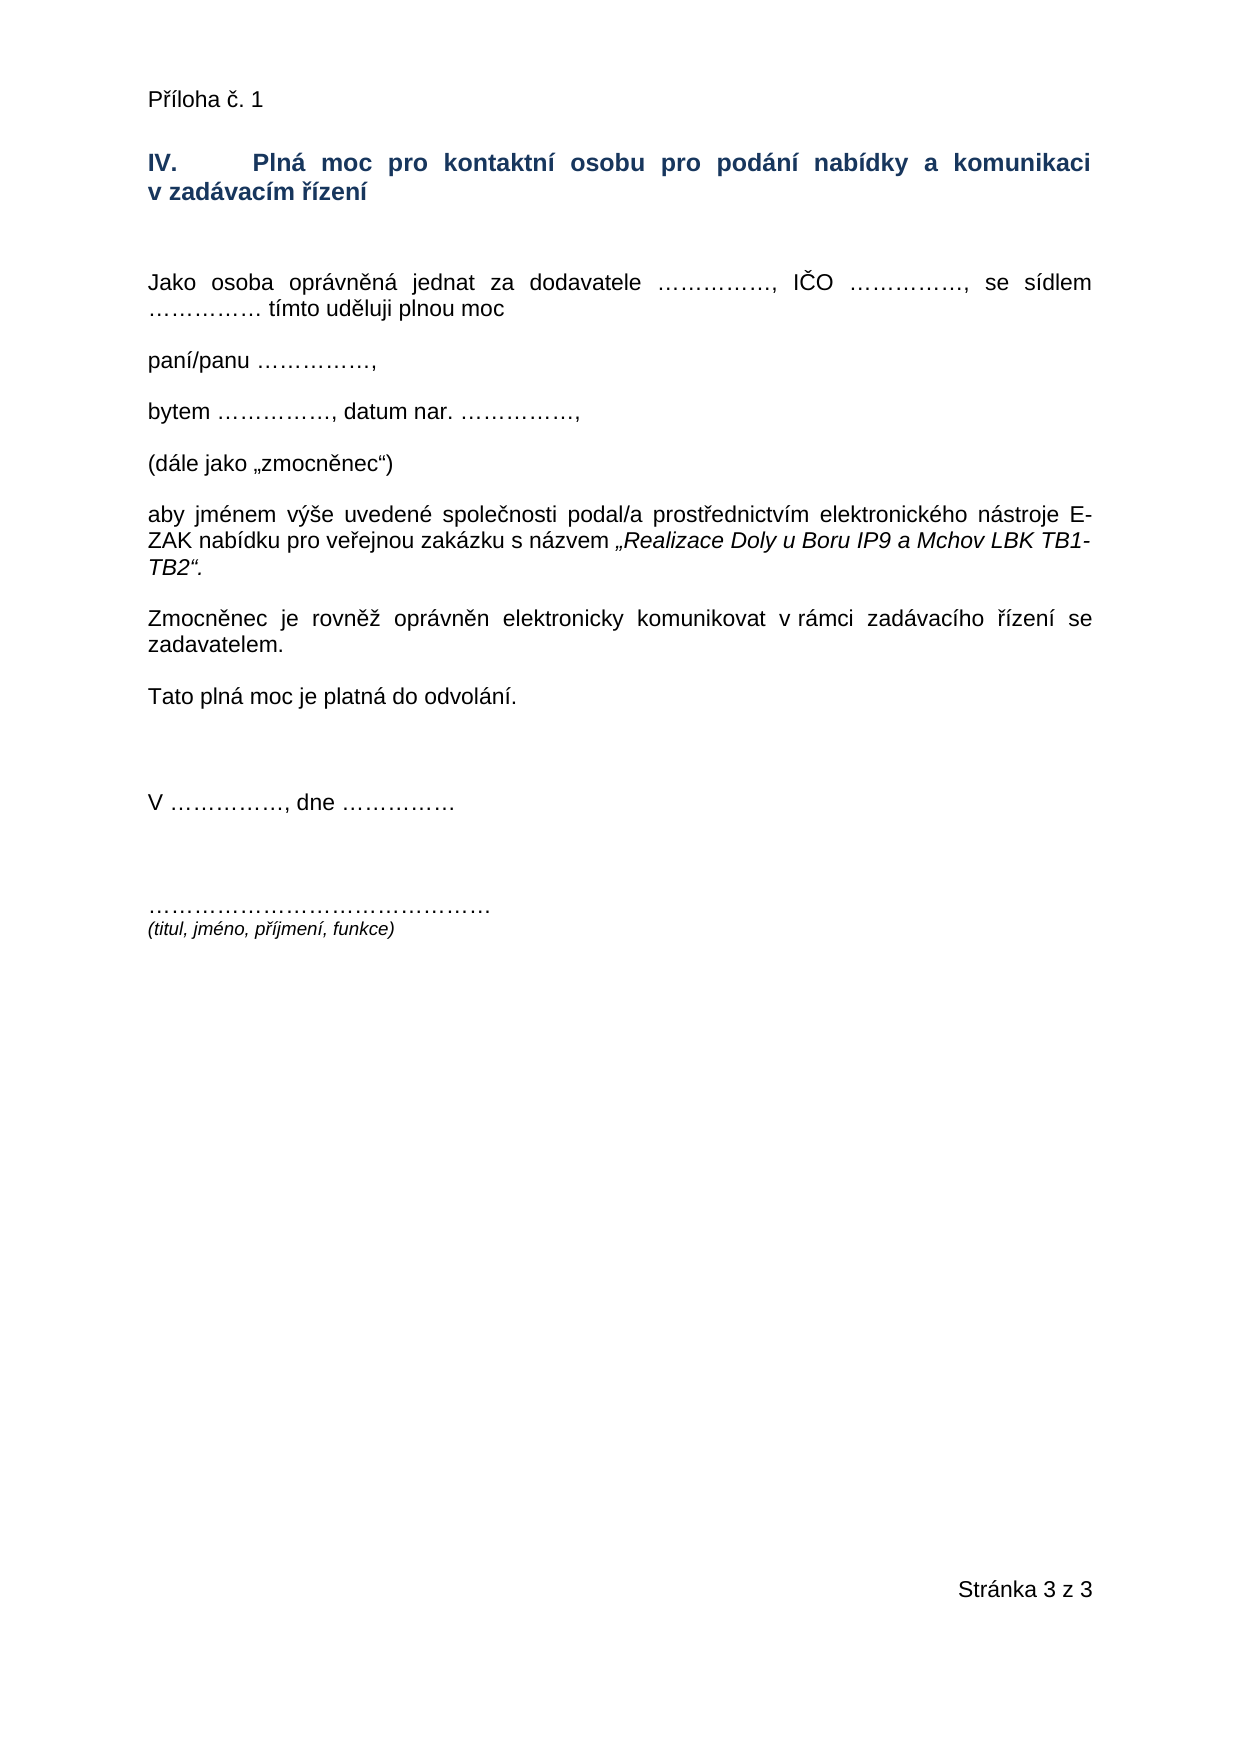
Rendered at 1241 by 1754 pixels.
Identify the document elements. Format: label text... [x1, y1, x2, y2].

text Zmocněnec je rovněž oprávněn elektronicky komunikovat v rámci zadávacího řízení se zadavatelem. [148, 605, 1093, 658]
text V ……………, dne …………… [148, 789, 1093, 816]
subtitle Plná moc pro kontaktní osobu pro podání nabídky a komunikaci v zadávacím řízení [148, 148, 1093, 205]
text (dále jako „zmocněnec“) [148, 449, 1093, 476]
text ……………………………………… (titul, jméno, příjmení, funkce) [148, 892, 1093, 940]
text Jako osoba oprávněná jednat za dodavatele ……………, IČO ……………, se sídlem …………… tímto uděluji plnou moc [148, 269, 1093, 322]
text Tato plná moc je platná do odvolání. [148, 683, 1093, 709]
text aby jménem výše uvedené společnosti podal/a prostřednictvím elektronického nástroje E-ZAK nabídku pro veřejnou zakázku s názvem „Realizace Doly u Boru IP9 a Mchov LBK TB1-TB2“. [148, 501, 1093, 580]
text paní/panu ……………, [148, 347, 1093, 373]
text bytem ……………, datum nar. ……………, [148, 398, 1093, 424]
